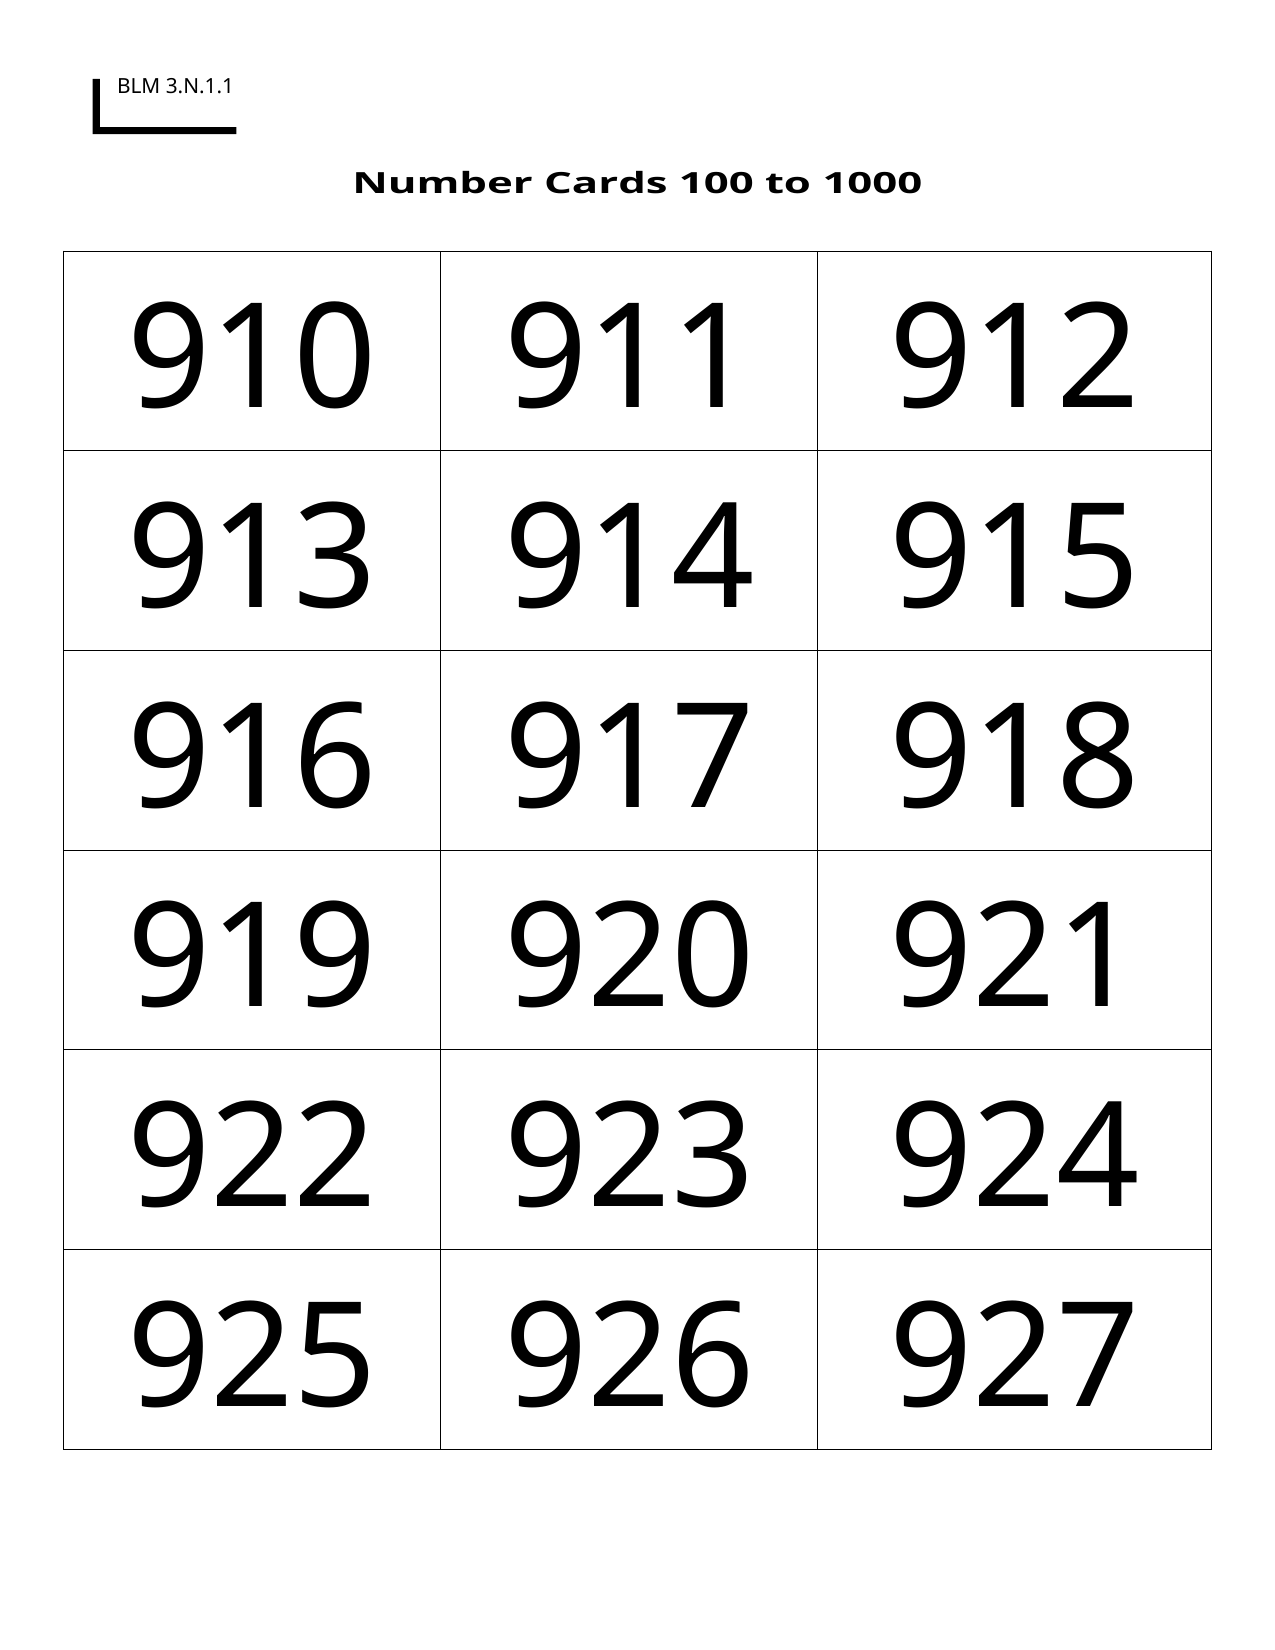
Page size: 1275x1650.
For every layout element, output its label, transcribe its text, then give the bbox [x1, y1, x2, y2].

table_cell 926 [441, 1250, 817, 1449]
table_cell 910 [64, 252, 440, 450]
table_cell 922 [64, 1050, 440, 1249]
table_cell 916 [64, 651, 440, 850]
table_cell 912 [818, 252, 1211, 450]
table_cell 911 [441, 252, 817, 450]
table_cell 927 [818, 1250, 1211, 1449]
table_cell 913 [64, 451, 440, 650]
table_cell 914 [441, 451, 817, 650]
table_cell 924 [818, 1050, 1211, 1249]
table_cell 919 [64, 851, 440, 1049]
table_cell 915 [818, 451, 1211, 650]
table_cell 917 [441, 651, 817, 850]
table_cell 918 [818, 651, 1211, 850]
table_cell 925 [64, 1250, 440, 1449]
table_cell 923 [441, 1050, 817, 1249]
table_cell 920 [441, 851, 817, 1049]
table_cell 921 [818, 851, 1211, 1049]
